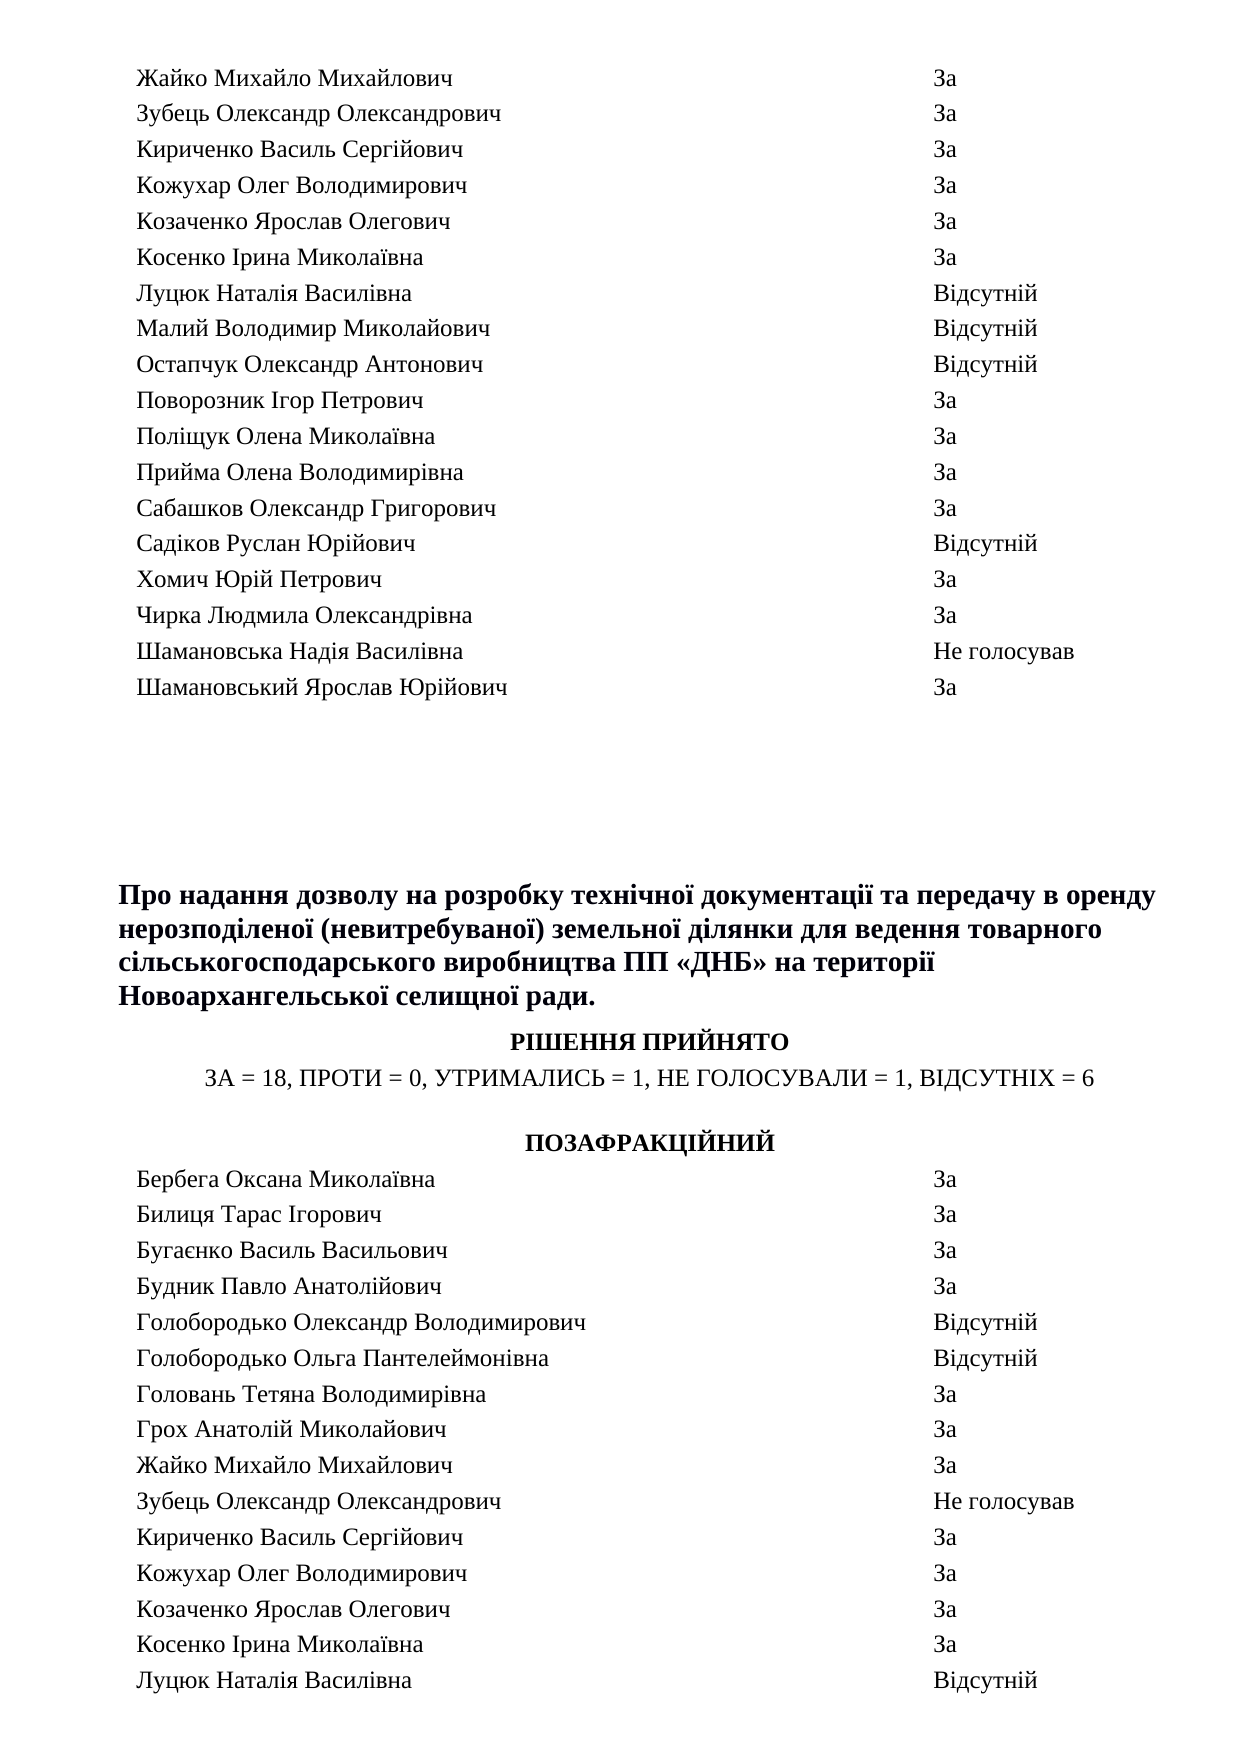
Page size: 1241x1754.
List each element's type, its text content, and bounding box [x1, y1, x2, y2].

table_cell Хомич Юрій Петрович [118, 561, 915, 597]
table_cell Кожухар Олег Володимирович [118, 1554, 915, 1590]
table_cell Жайко Михайло Михайлович [118, 1447, 915, 1483]
table_cell За [915, 1554, 1181, 1590]
table_cell Козаченко Ярослав Олегович [118, 203, 915, 238]
table_cell За [915, 668, 1181, 704]
table_cell За [915, 1519, 1181, 1554]
table_cell За [915, 167, 1181, 202]
table_cell За [915, 489, 1181, 525]
table_cell За [915, 1268, 1181, 1303]
table_cell За [915, 597, 1181, 632]
table_cell За [915, 1411, 1181, 1447]
table_cell Козаченко Ярослав Олегович [118, 1590, 915, 1626]
table_cell Жайко Михайло Михайлович [118, 59, 915, 95]
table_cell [118, 1662, 915, 1694]
table_cell За [915, 1626, 1181, 1662]
table_cell За [915, 382, 1181, 417]
table_cell За [915, 238, 1181, 274]
table_cell За [915, 131, 1181, 167]
table_header Рішення прийнято [118, 1024, 1181, 1060]
table_cell Косенко Ірина Миколаївна [118, 1626, 915, 1662]
table_cell За [915, 203, 1181, 238]
table_cell Відсутній [915, 310, 1181, 346]
table_cell Бербега Оксана Миколаївна [118, 1160, 915, 1196]
table_cell Малий Володимир Миколайович [118, 310, 915, 346]
table_cell Поліщук Олена Миколаївна [118, 418, 915, 453]
table_cell Луцюк Наталія Василівна [118, 274, 915, 310]
table_cell Будник Павло Анатолійович [118, 1268, 915, 1303]
table_cell позафракційний [118, 1096, 1181, 1160]
table_cell Косенко Ірина Миколаївна [118, 238, 915, 274]
table_cell Відсутній [915, 525, 1181, 561]
table_cell Кириченко Василь Сергійович [118, 131, 915, 167]
table_cell Шамановська Надія Василівна [118, 633, 915, 668]
table_cell За [915, 1160, 1181, 1196]
table_cell Остапчук Олександр Антонович [118, 346, 915, 382]
table_cell ЗА = 18, ПРОТИ = 0, УТРИМАЛИСЬ = 1, НЕ ГОЛОСУВАЛИ = 1, ВІДСУТНІХ = 6 [118, 1060, 1181, 1096]
table_cell Сабашков Олександр Григорович [118, 489, 915, 525]
table_cell Не голосував [915, 633, 1181, 668]
table_cell Билиця Тарас Ігорович [118, 1196, 915, 1232]
table_cell Грох Анатолій Миколайович [118, 1411, 915, 1447]
table_cell Бугаєнко Василь Васильович [118, 1232, 915, 1268]
table_cell Поворозник Ігор Петрович [118, 382, 915, 417]
table_cell Чирка Людмила Олександрівна [118, 597, 915, 632]
table_cell За [915, 95, 1181, 131]
table_cell Головань Тетяна Володимирівна [118, 1375, 915, 1411]
table_cell За [915, 1375, 1181, 1411]
table_cell За [915, 561, 1181, 597]
table_cell За [915, 1196, 1181, 1232]
table_cell Кириченко Василь Сергійович [118, 1519, 915, 1554]
table_cell Відсутній [915, 1662, 1181, 1694]
table_cell За [915, 1232, 1181, 1268]
subtitle Про надання дозволу на розробку технічної документації та передачу в оренду нерозподіленої (невитребуваної) земельної ділянки для ведення товарного сільськогосподарського виробництва ПП «ДНБ» на території Новоархангельської селищної ради. [118, 877, 1181, 1011]
table_cell За [915, 1447, 1181, 1483]
table_cell Відсутній [915, 274, 1181, 310]
table_cell За [915, 1590, 1181, 1626]
table_cell За [915, 59, 1181, 95]
table_cell Зубець Олександр Олександрович [118, 1483, 915, 1518]
table_cell Голобородько Ольга Пантелеймонівна [118, 1339, 915, 1375]
table_cell Прийма Олена Володимирівна [118, 453, 915, 489]
table_cell За [915, 453, 1181, 489]
table_cell Кожухар Олег Володимирович [118, 167, 915, 202]
table_cell За [915, 418, 1181, 453]
table_cell Не голосував [915, 1483, 1181, 1518]
table_cell Відсутній [915, 1339, 1181, 1375]
table_cell Відсутній [915, 1304, 1181, 1339]
table_cell Шамановський Ярослав Юрійович [118, 668, 915, 704]
table_cell Голобородько Олександр Володимирович [118, 1304, 915, 1339]
table_cell Садіков Руслан Юрійович [118, 525, 915, 561]
table_cell Зубець Олександр Олександрович [118, 95, 915, 131]
table_cell Відсутній [915, 346, 1181, 382]
